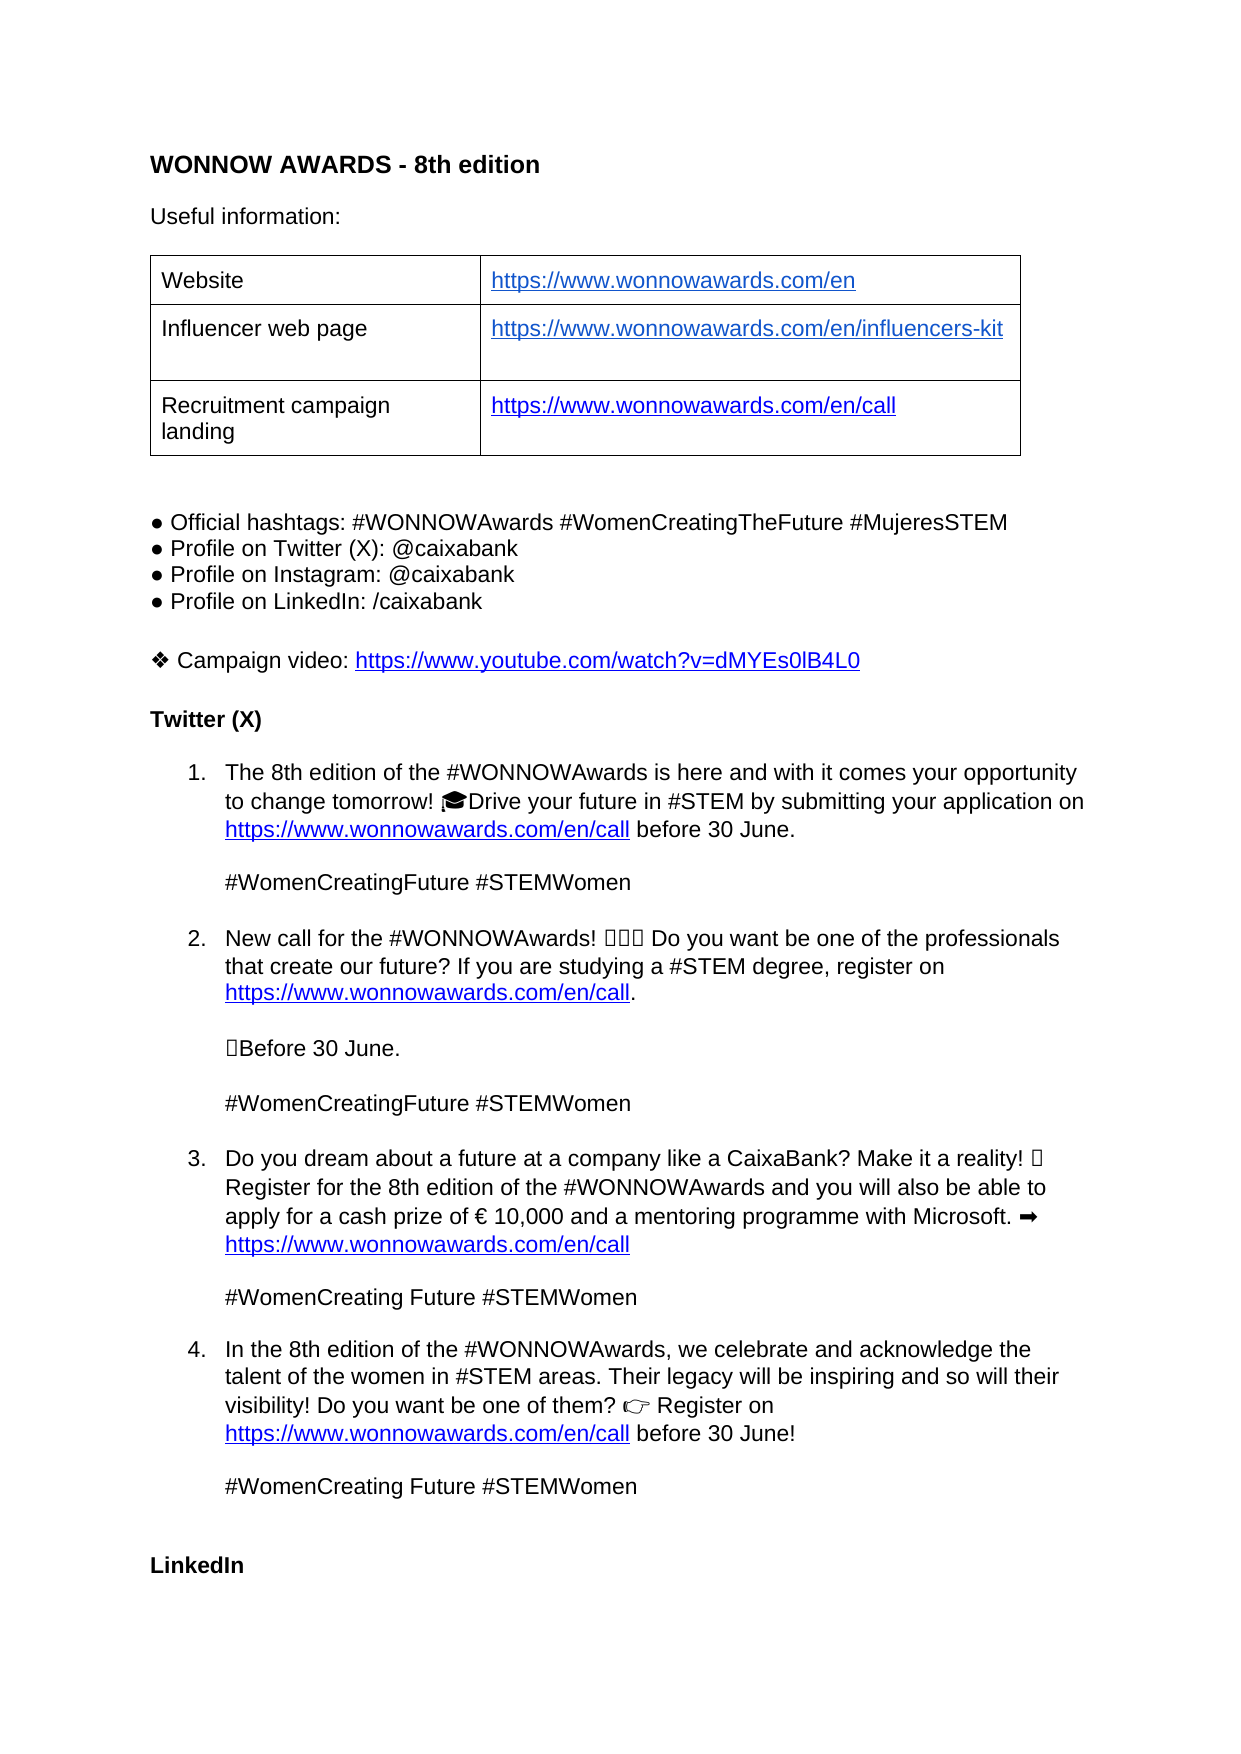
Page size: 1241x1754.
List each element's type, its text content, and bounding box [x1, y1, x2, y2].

list In the 8th edition of the #WONNOWAwards, we celebrate and acknowledge the talent of the women in #STEM areas. Their legacy will be inspiring and so will their visibility! Do you want be one of them? 👉 Register on https://www.wonnowawards.com/en/call before 30 June! [187, 1336, 1090, 1447]
table_cell https://www.wonnowawards.com/en/influencers-kit [481, 305, 1020, 380]
text #WomenCreating Future #STEMWomen [225, 1284, 1090, 1310]
list Do you dream about a future at a company like a CaixaBank? Make it a reality! 🚀 Register for the 8th edition of the #WONNOWAwards and you will also be able to apply for a cash prize of € 10,000 and a mentoring programme with Microsoft. ➡️ https://www.wonnowawards.com/en/call [187, 1142, 1090, 1257]
table_header https://www.wonnowawards.com/en [481, 256, 1020, 304]
list New call for the #WONNOWAwards! 👩🏻‍🔬 Do you want be one of the professionals that create our future? If you are studying a #STEM degree, register on https://www.wonnowawards.com/en/call. [187, 922, 1090, 1006]
text ● Profile on Twitter (X): @caixabank [150, 535, 1090, 561]
text 📅Before 30 June. [225, 1032, 1090, 1063]
table_cell Influencer web page [151, 305, 480, 380]
list The 8th edition of the #WONNOWAwards is here and with it comes your opportunity to change tomorrow! 🎓Drive your future in #STEM by submitting your application on https://www.wonnowawards.com/en/call before 30 June. [187, 758, 1090, 842]
table_header Website [151, 256, 480, 304]
text Useful information: [150, 203, 1090, 229]
text #WomenCreating Future #STEMWomen [225, 1473, 1090, 1499]
text WONNOW AWARDS - 8th edition [150, 150, 1090, 179]
text ● Official hashtags: #WONNOWAwards #WomenCreatingTheFuture #MujeresSTEM [150, 509, 1090, 535]
text ● Profile on LinkedIn: /caixabank [150, 588, 1090, 614]
text LinkedIn [150, 1552, 1090, 1578]
text ❖ Campaign video: https://www.youtube.com/watch?v=dMYEs0lB4L0 [150, 644, 1090, 676]
text #WomenCreatingFuture #STEMWomen [225, 1089, 1090, 1116]
text ● Profile on Instagram: @caixabank [150, 561, 1090, 588]
text #WomenCreatingFuture #STEMWomen [225, 869, 1090, 895]
text Twitter (X) [150, 706, 1090, 732]
table_cell Recruitment campaign landing [151, 381, 480, 455]
table_cell https://www.wonnowawards.com/en/call [481, 381, 1020, 455]
